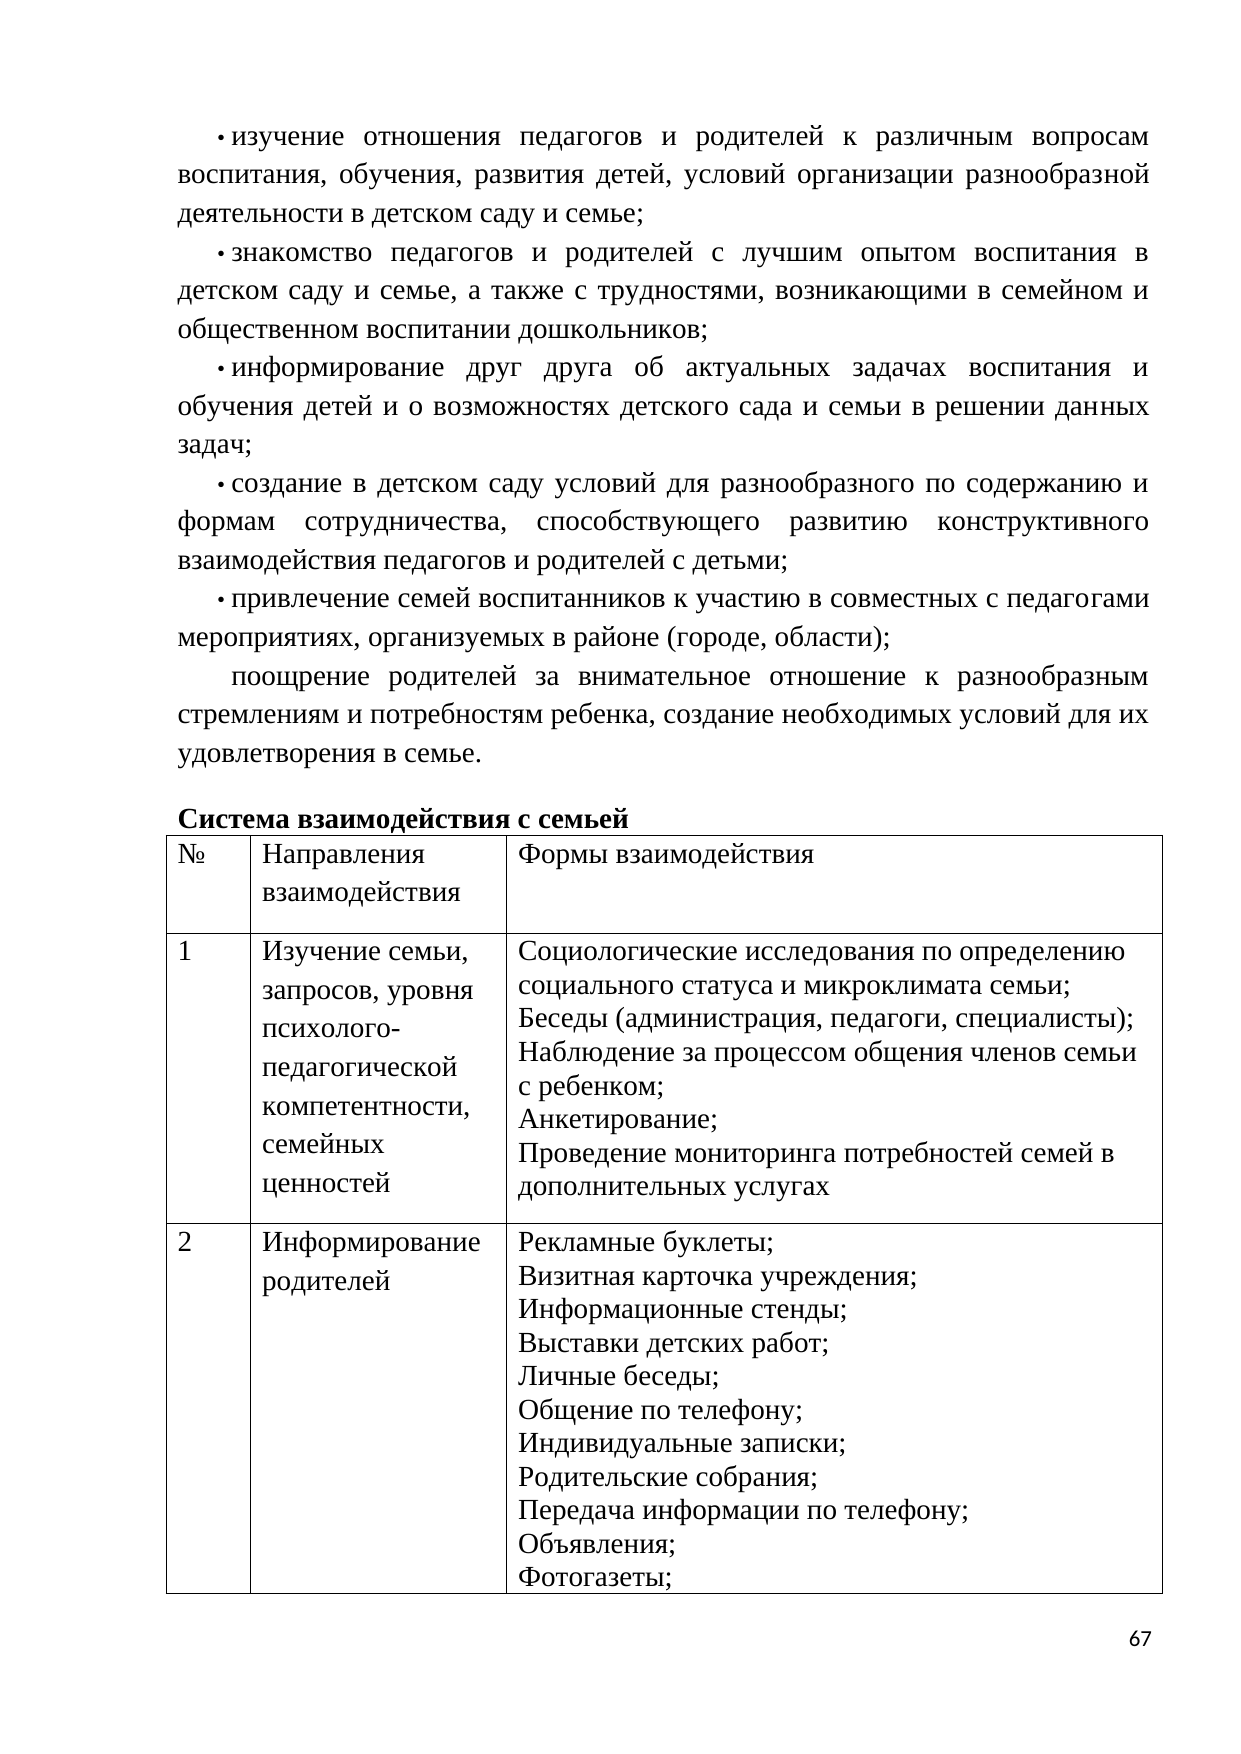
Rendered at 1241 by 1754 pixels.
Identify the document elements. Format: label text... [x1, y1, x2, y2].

table_header Направления взаимодействия [251, 836, 506, 932]
list изучение отношения педагогов и родителей к различным вопросам воспитания, обучения, развития детей, условий организации разнообразной деятельности в детском саду и семье; [177, 118, 1149, 229]
list знакомство педагогов и родителей с лучшим опытом воспитания в детском саду и семье, а также с трудностями, возникающими в семейном и общественном воспитании дошкольников; [177, 234, 1149, 344]
table_cell Социологические исследования по определению социального статуса и микроклимата семьи; Беседы (администрация, педагоги, специалисты); Наблюдение за процессом общения членов семьи с ребенком; Анкетирование; Проведение мониторинга потребностей семей в дополнительных услугах [507, 934, 1162, 1223]
table_cell 2 [167, 1224, 250, 1593]
list информирование друг друга об актуальных задачах воспитания и обучения детей и о возможностях детского сада и семьи в решении данных задач; [177, 349, 1149, 460]
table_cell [251, 1224, 506, 1593]
table_header № [167, 836, 250, 932]
table_header Формы взаимодействия [507, 836, 1162, 932]
list поощрение родителей за внимательное отношение к разнообразным стремлениям и потребностям ребенка, создание необходимых условий для их удовлетворения в семье. [177, 658, 1149, 768]
table_cell Изучение семьи, запросов, уровня психолого-педагогической компетентности, семейных ценностей [251, 934, 506, 1223]
list привлечение семей воспитанников к участию в совместных с педагогами мероприятиях, организуемых в районе (городе, области); [177, 581, 1149, 653]
list создание в детском саду условий для разнообразного по содержанию и формам сотрудничества, способствующего развитию конструктивного взаимодействия педагогов и родителей с детьми; [177, 465, 1149, 576]
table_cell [507, 1224, 1162, 1593]
table_cell 1 [167, 934, 250, 1223]
text Система взаимодействия с семьей [177, 801, 1152, 835]
